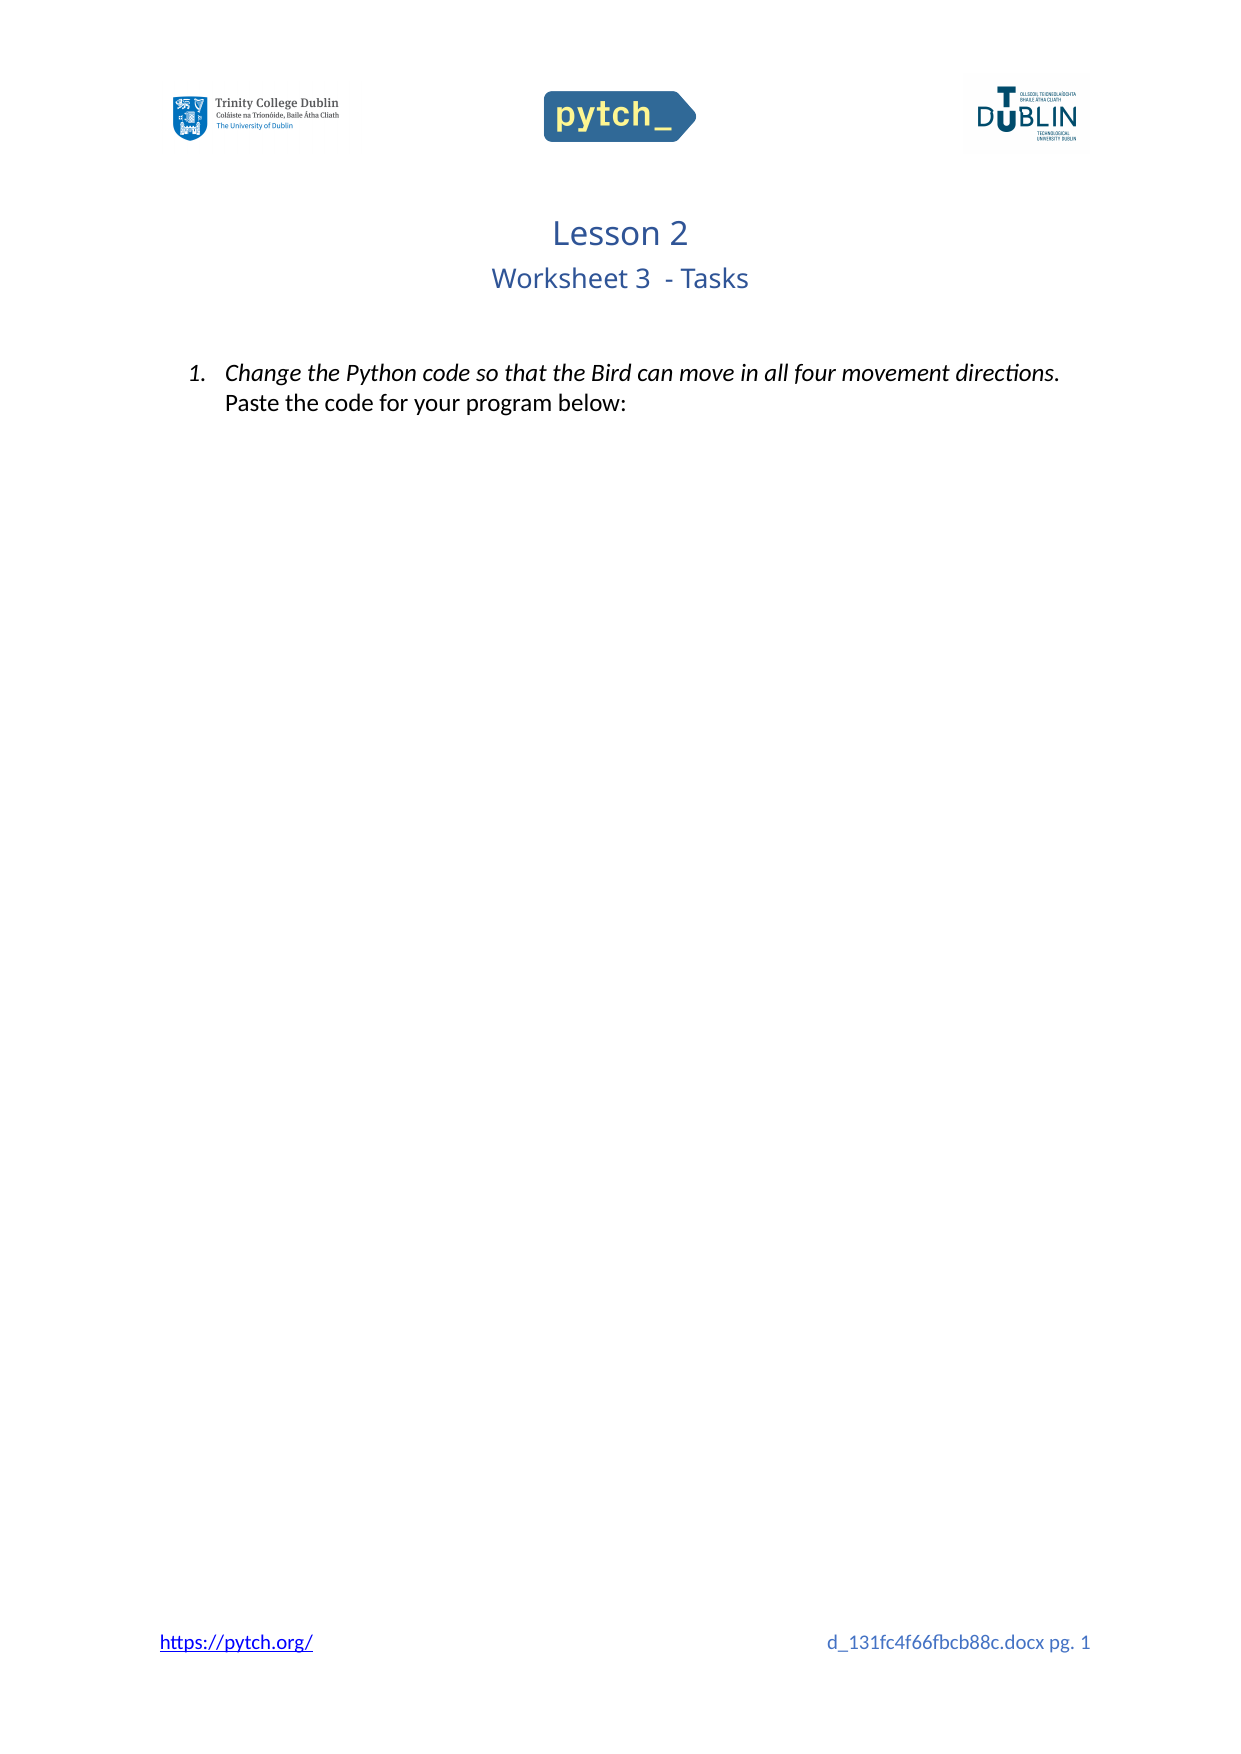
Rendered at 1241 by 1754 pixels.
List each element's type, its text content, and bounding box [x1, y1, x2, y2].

picture [496, 78, 744, 154]
subtitle Lesson 2 [150, 209, 1090, 255]
picture [150, 81, 362, 154]
picture [963, 73, 1091, 154]
list Change the Python code so that the Bird can move in all four movement directions. [187, 357, 1090, 387]
subtitle Worksheet 3 - Tasks [150, 259, 1090, 296]
list Paste the code for your program below: [225, 387, 1090, 418]
